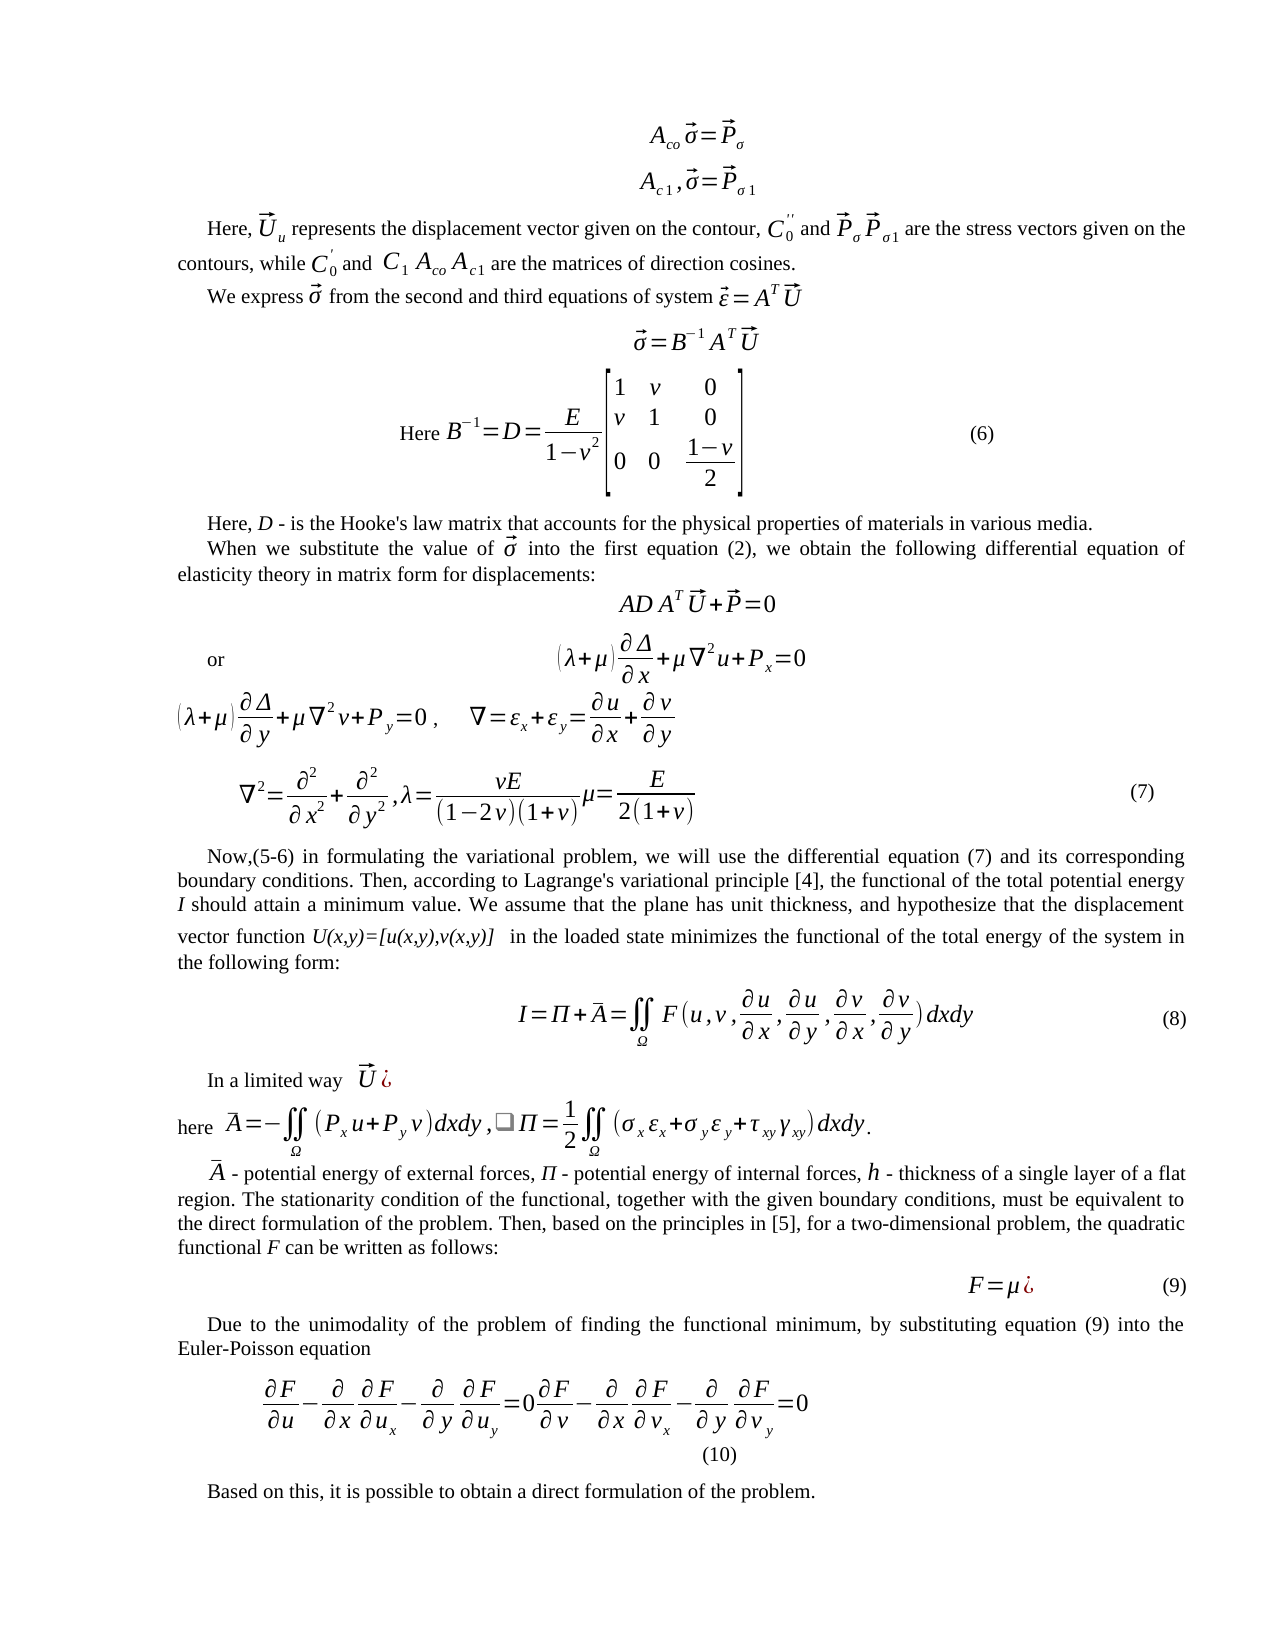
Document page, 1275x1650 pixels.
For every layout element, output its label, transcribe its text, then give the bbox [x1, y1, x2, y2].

text Due to the unimodality of the problem of finding the functional minimum, by substituting equation (9) into the Euler-Poisson equation [177, 1311, 1186, 1359]
text (8) [177, 986, 1186, 1049]
text here . [177, 1096, 1186, 1159]
text or , [177, 630, 1186, 748]
text Now,(5-6) in formulating the variational problem, we will use the differential equation (7) and its corresponding boundary conditions. Then, according to Lagrange's variational principle [4], the functional of the total potential energy I should attain a minimum value. We assume that the plane has unit thickness, and hypothesize that the displacement vector function U(x,y)=[u(x,y),v(x,y)] in the loaded state minimizes the functional of the total energy of the system in the following form: [177, 844, 1186, 974]
text Here (6) [177, 368, 1186, 498]
text We express from the second and third equations of system [177, 280, 1186, 312]
text (10) [177, 1372, 1186, 1466]
text (9) [177, 1271, 1186, 1299]
text - potential energy of external forces, П - potential energy of internal forces, - thickness of a single layer of a flat region. The stationarity condition of the functional, together with the given boundary conditions, must be equivalent to the direct formulation of the problem. Then, based on the principles in [5], for a two-dimensional problem, the quadratic functional F can be written as follows: [177, 1159, 1186, 1259]
text When we substitute the value of into the first equation (2), we obtain the following differential equation of elasticity theory in matrix form for displacements: [177, 534, 1186, 586]
text (7) [177, 760, 1186, 831]
text Based on this, it is possible to obtain a direct formulation of the problem. [177, 1479, 1186, 1503]
text Here, represents the displacement vector given on the contour, and are the stress vectors given on the contours, while and are the matrices of direction cosines. [177, 211, 1186, 280]
text Here, D - is the Hooke's law matrix that accounts for the physical properties of materials in various media. [177, 511, 1186, 534]
text In a limited way [177, 1062, 1186, 1096]
